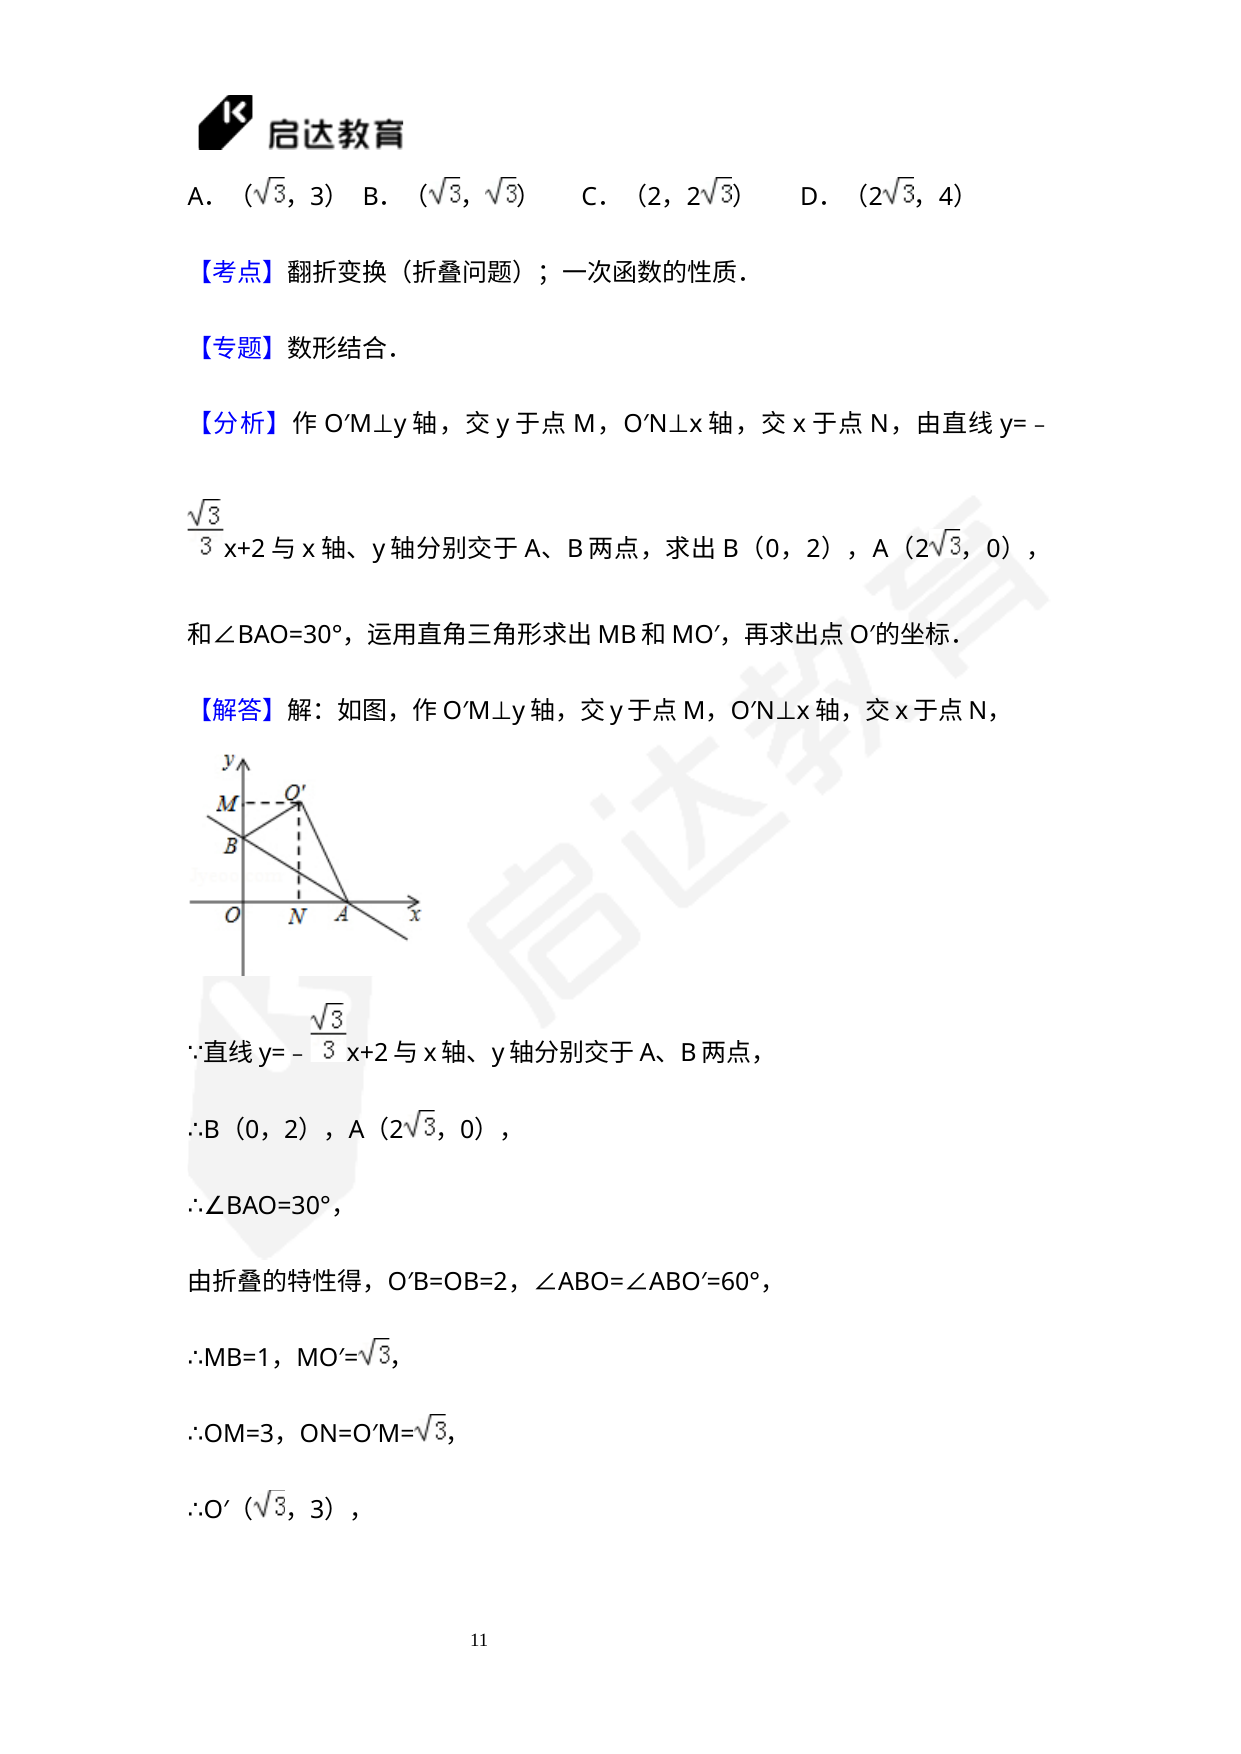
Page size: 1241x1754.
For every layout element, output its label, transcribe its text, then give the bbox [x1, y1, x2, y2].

text 【解答】解：如图，作O′M⊥y轴，交y于点M，O′N⊥x轴，交x于点N， [187, 676, 1053, 741]
picture [187, 752, 422, 976]
text 由折叠的特性得，O′B=OB=2，∠ABO=∠ABO′=60°， [187, 1247, 1053, 1312]
text ∴∠BAO=30°， [187, 1171, 1053, 1236]
text 【专题】数形结合． [187, 314, 1053, 379]
picture [414, 1414, 446, 1443]
picture [403, 1110, 435, 1139]
text ∵直线y=﹣x+2与x轴、y轴分别交于A、B两点， [187, 987, 1053, 1085]
picture [253, 1490, 285, 1519]
picture [428, 177, 461, 206]
text A．（，3） B．（，） C．（2，2） D．（2，4） [187, 162, 1053, 227]
picture [358, 1338, 390, 1367]
picture [198, 95, 404, 150]
picture [700, 177, 732, 206]
picture [882, 177, 914, 206]
text ∴MB=1，MO′=， [187, 1323, 1053, 1388]
text 【分析】作O′M⊥y轴，交y于点M，O′N⊥x轴，交x于点N，由直线y=﹣x+2与x轴、y轴分别交于A、B两点，求出B（0，2），A（2，0），和∠BAO=30°，运用直角三角形求出MB和MO′，再求出点O′的坐标． [187, 389, 1053, 666]
text ∴B（0，2），A（2，0）， [187, 1096, 1053, 1161]
picture [253, 177, 285, 206]
picture [310, 1003, 347, 1062]
text 【考点】翻折变换（折叠问题）；一次函数的性质． [187, 238, 1053, 303]
picture [187, 499, 224, 558]
text ∴O′（，3）， [187, 1475, 1053, 1540]
text ∴OM=3，ON=O′M=， [187, 1399, 1053, 1464]
picture [929, 529, 961, 558]
picture [485, 177, 517, 206]
